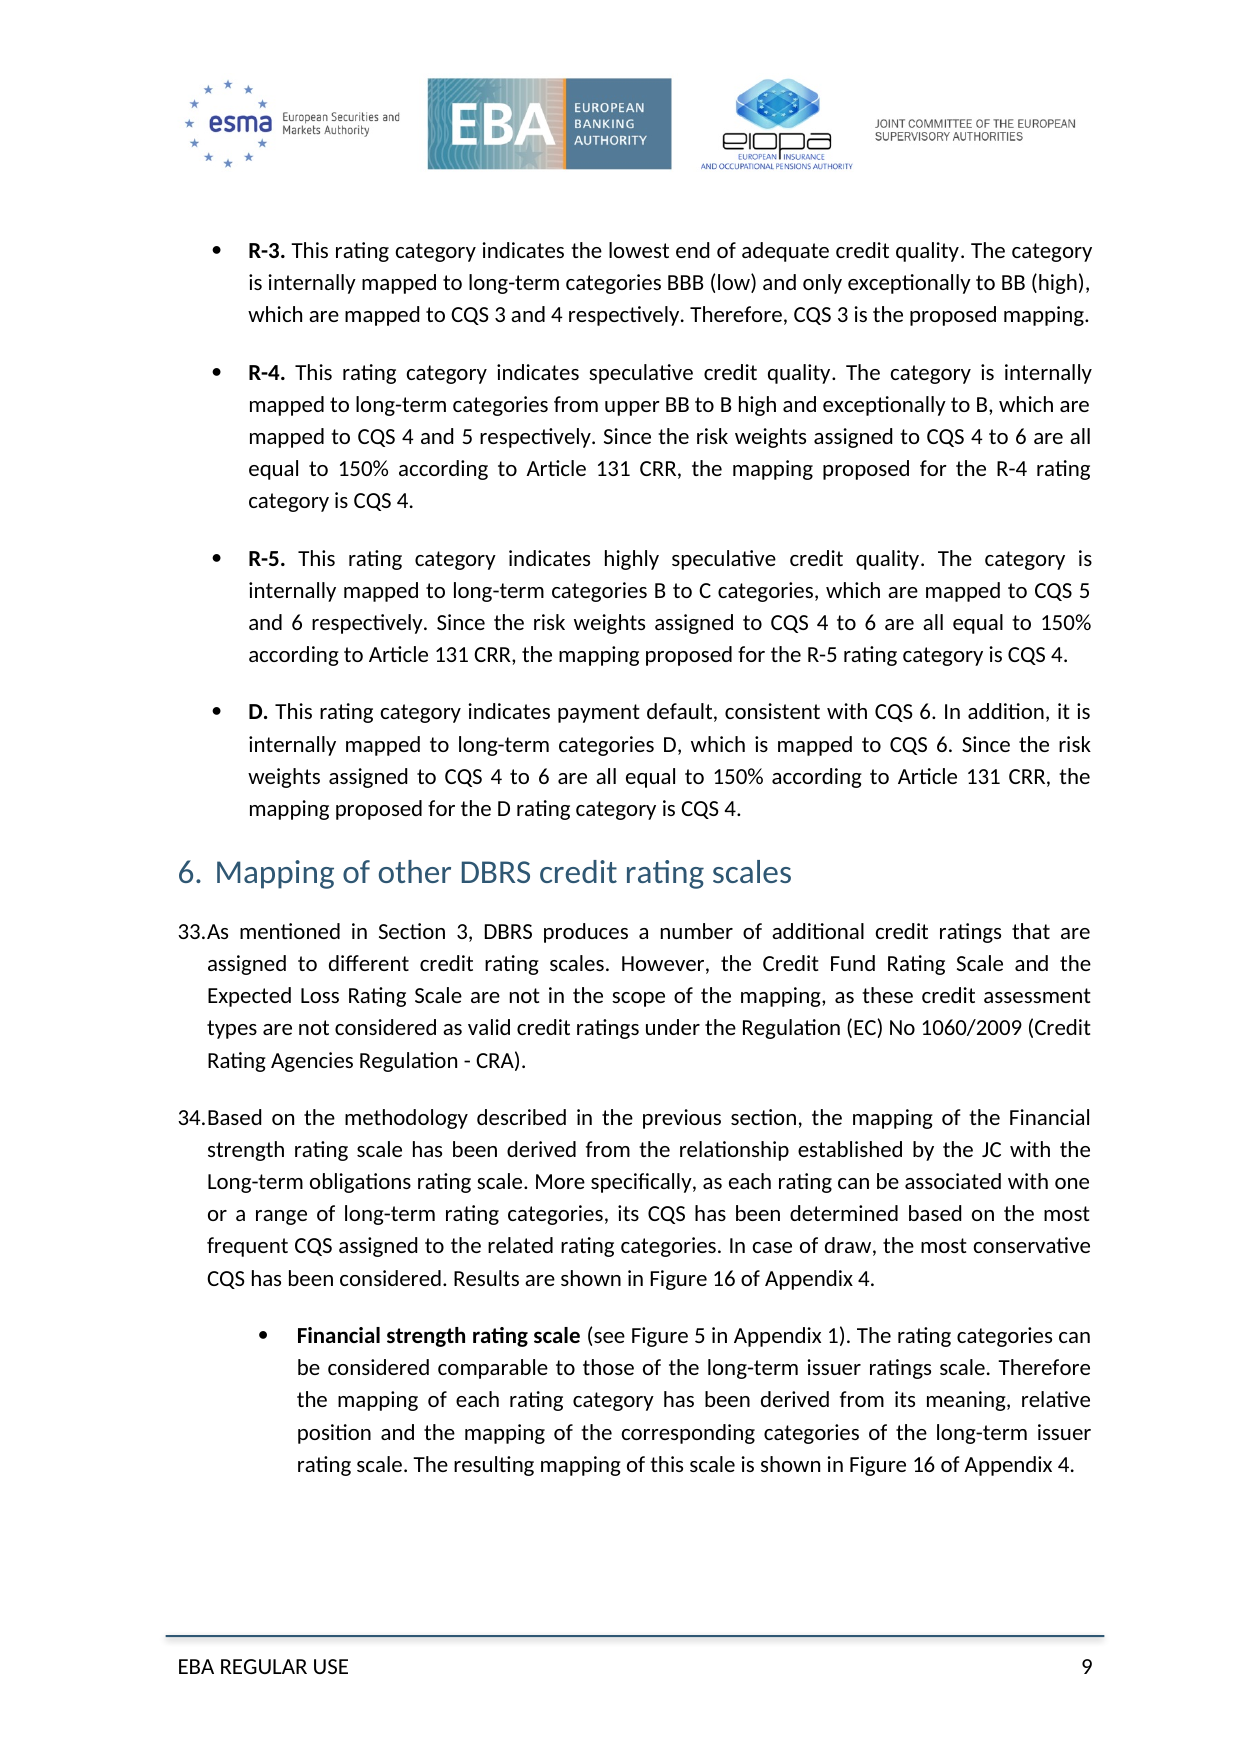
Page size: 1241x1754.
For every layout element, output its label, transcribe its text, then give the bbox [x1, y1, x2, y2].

text D. This rating category indicates payment default, consistent with CQS 6. In addition, it is internally mapped to long-term categories D, which is mapped to CQS 6. Since the risk weights assigned to CQS 4 to 6 are all equal to 150% according to Article 131 CRR, the mapping proposed for the D rating category is CQS 4. [213, 697, 1092, 822]
text R-5. This rating category indicates highly speculative credit quality. The category is internally mapped to long-term categories B to C categories, which are mapped to CQS 5 and 6 respectively. Since the risk weights assigned to CQS 4 to 6 are all equal to 150% according to Article 131 CRR, the mapping proposed for the R-5 rating category is CQS 4. [213, 544, 1092, 668]
text As mentioned in Section 3, DBRS produces a number of additional credit ratings that are assigned to different credit rating scales. However, the Credit Fund Rating Scale and the Expected Loss Rating Scale are not in the scope of the mapping, as these credit assessment types are not considered as valid credit ratings under the Regulation (EC) No 1060/2009 (Credit Rating Agencies Regulation - CRA). [177, 917, 1092, 1074]
text R-3. This rating category indicates the lowest end of adequate credit quality. The category is internally mapped to long-term categories BBB (low) and only exceptionally to BB (high), which are mapped to CQS 3 and 4 respectively. Therefore, CQS 3 is the proposed mapping. [213, 236, 1092, 329]
title Mapping of other DBRS credit rating scales [177, 851, 1092, 892]
text Based on the methodology described in the previous section, the mapping of the Financial strength rating scale has been derived from the relationship established by the JC with the Long-term obligations rating scale. More specifically, as each rating can be associated with one or a range of long-term rating categories, its CQS has been determined based on the most frequent CQS assigned to the related rating categories. In case of draw, the most conservative CQS has been considered. Results are shown in Figure 16 of Appendix 4. [177, 1103, 1092, 1292]
list Financial strength rating scale (see Figure 5 in Appendix 1). The rating categories can be considered comparable to those of the long-term issuer ratings scale. Therefore the mapping of each rating category has been derived from its meaning, relative position and the mapping of the corresponding categories of the long-term issuer rating scale. The resulting mapping of this scale is shown in Figure 16 of Appendix 4. [259, 1321, 1092, 1478]
text R-4. This rating category indicates speculative credit quality. The category is internally mapped to long-term categories from upper BB to B high and exceptionally to B, which are mapped to CQS 4 and 5 respectively. Since the risk weights assigned to CQS 4 to 6 are all equal to 150% according to Article 131 CRR, the mapping proposed for the R-4 rating category is CQS 4. [213, 358, 1092, 514]
picture [177, 73, 1088, 174]
